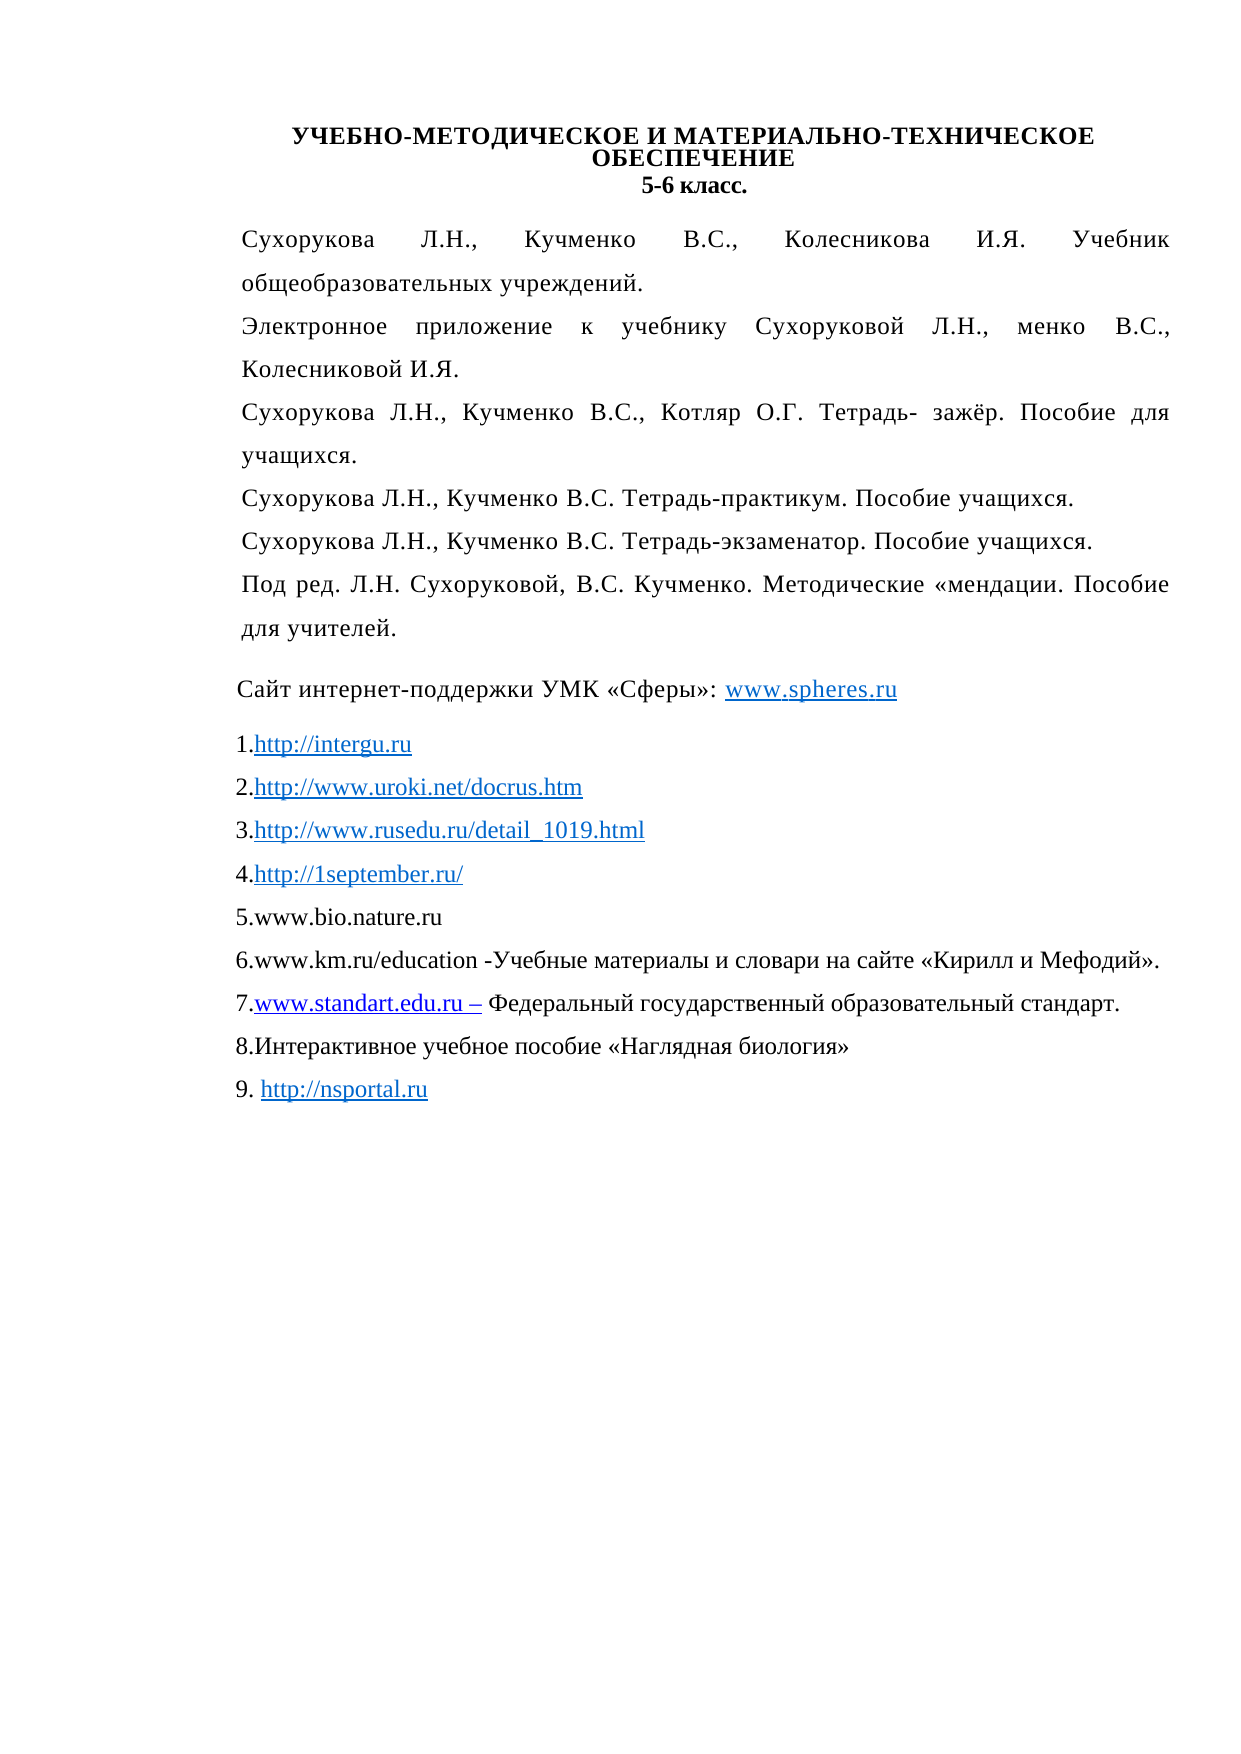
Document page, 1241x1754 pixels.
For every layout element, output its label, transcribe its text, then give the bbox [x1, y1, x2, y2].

text Сухорукова Л.Н., Кучменко B.C. Тетрадь-практикум. Пособие учащихся. [241, 483, 1170, 512]
text УЧЕБНО-МЕТОДИЧЕСКОЕ И МАТЕРИАЛЬНО-ТЕХНИЧЕСКОЕ ОБЕСПЕЧЕНИЕ [221, 128, 1166, 171]
text 6.www.km.ru/education -Учебные материалы и словари на сайте «Кирилл и Мефодий». [235, 945, 1172, 974]
text 7.www.standart.edu.ru – Федеральный государственный образовательный стандарт. [235, 988, 1172, 1017]
text 5.www.bio.nature.ru [235, 902, 1172, 931]
text 4.http://1september.ru/ [235, 859, 1172, 887]
text Под ред. Л.Н. Сухоруковой, B.C. Кучменко. Методические «мендации. Пособие для учителей. [241, 569, 1170, 641]
text Сухорукова Л.Н., Кучменко B.C., Котляр О.Г. Тетрадь- зажёр. Пособие для учащихся. [241, 397, 1170, 469]
text 1.http://intergu.ru [235, 729, 1172, 758]
text Электронное приложение к учебнику Сухоруковой Л.Н., менко B.C., Колесниковой И.Я. [241, 311, 1170, 383]
text Сайт интернет-поддержки УМК «Сферы»: www.spheres.ru [223, 674, 1172, 703]
text Сухорукова Л.Н., Кучменко B.C., Колесникова И.Я. Учебник общеобразовательных учреждений. [241, 224, 1170, 296]
text Сухорукова Л.Н., Кучменко B.C. Тетрадь-экзаменатор. Пособие учащихся. [241, 526, 1170, 555]
text 8.Интерактивное учебное пособие «Наглядная биология» [235, 1031, 1172, 1060]
text 3.http://www.rusedu.ru/detail_1019.html [235, 816, 1172, 844]
text 2.http://www.uroki.net/docrus.htm [235, 772, 1172, 801]
text 5-6 класс. [221, 171, 1169, 199]
text 9. http://nsportal.ru [235, 1074, 1172, 1103]
